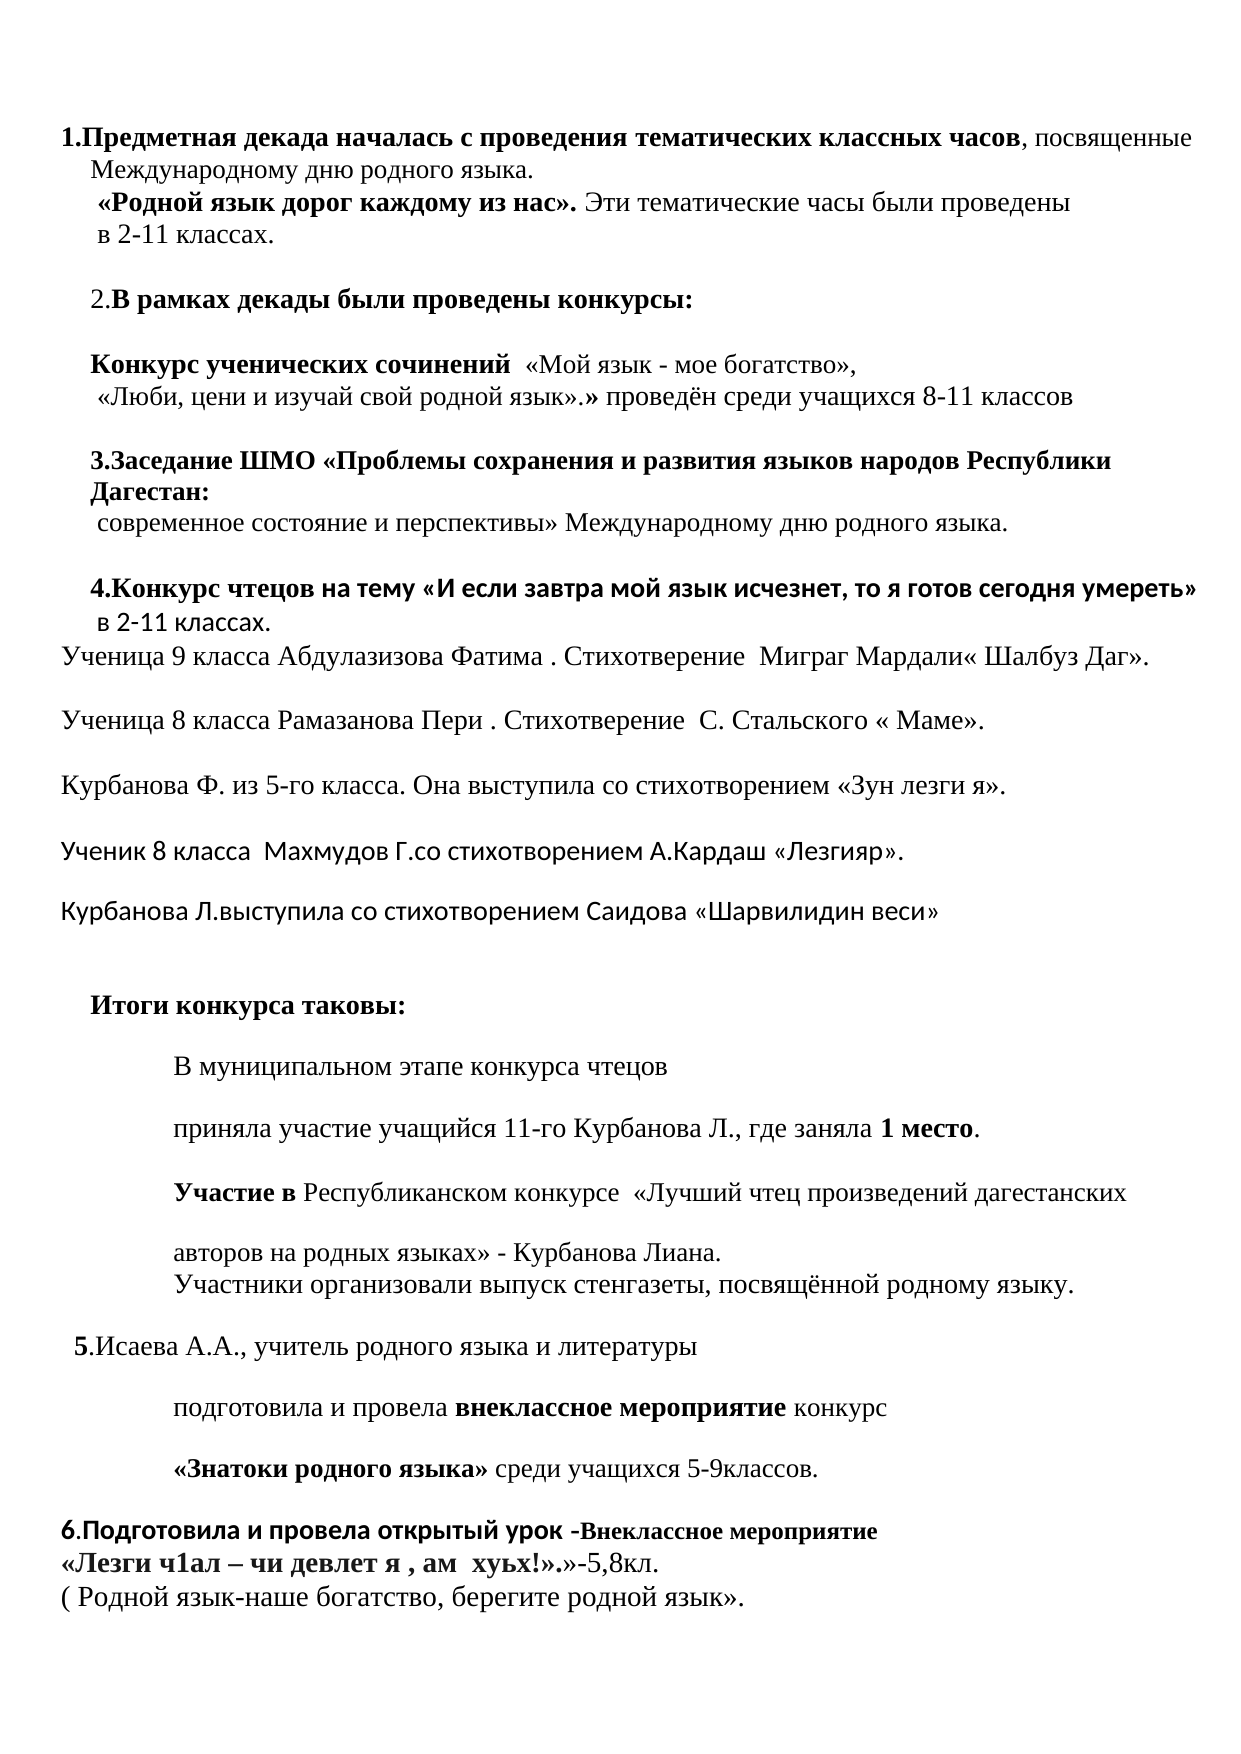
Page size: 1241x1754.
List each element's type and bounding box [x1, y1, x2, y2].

table_header [59, 118, 1240, 1614]
